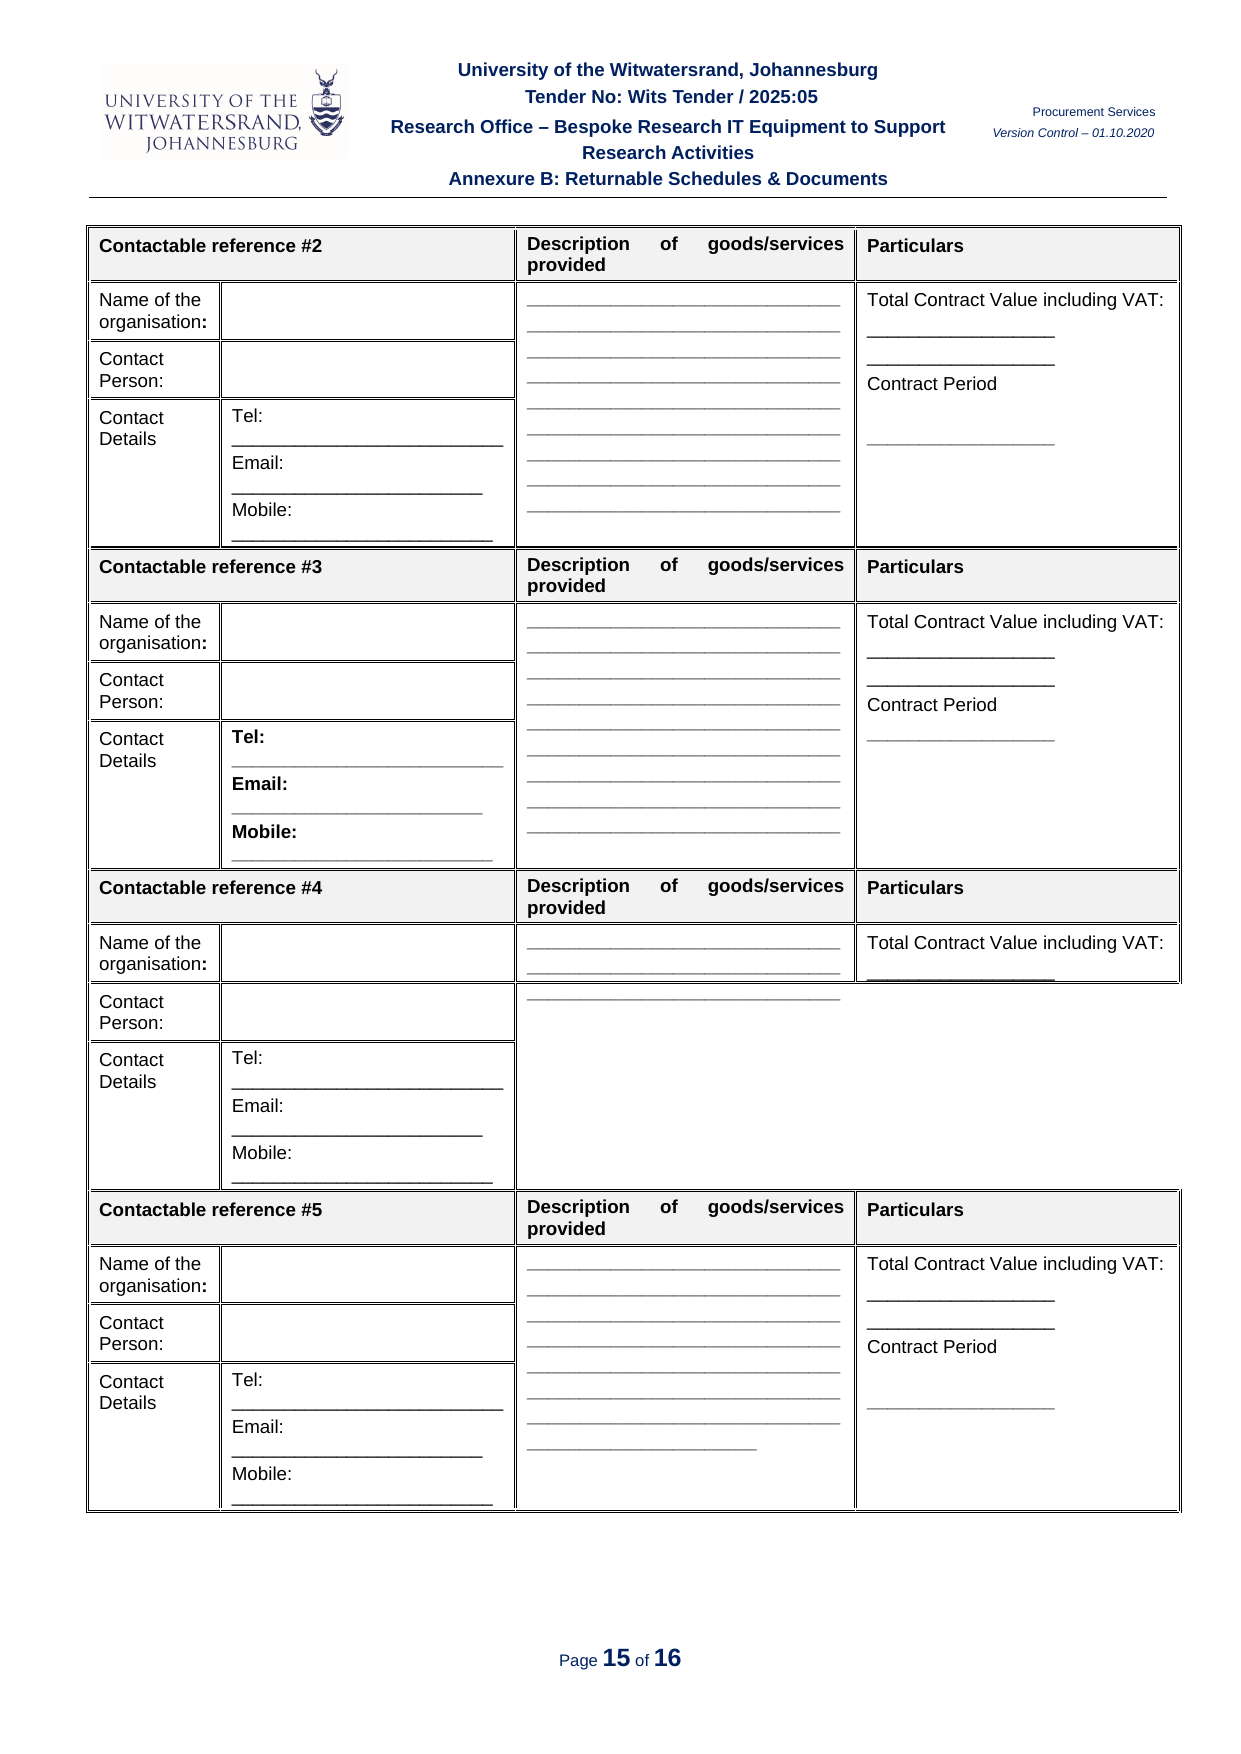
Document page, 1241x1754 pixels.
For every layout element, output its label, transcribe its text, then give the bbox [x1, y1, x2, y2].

table_cell [222, 1305, 514, 1361]
table_cell Contact Details [88, 397, 220, 546]
table_cell [222, 604, 514, 660]
table_cell Description of goods/services provided [516, 226, 856, 280]
table_cell Particulars [856, 1189, 1180, 1243]
table_cell Name of the organisation: [88, 601, 220, 660]
table_cell Contact Details [88, 1361, 220, 1510]
table_cell Name of the organisation: [89, 1244, 219, 1302]
table_cell [222, 283, 514, 338]
table_cell [222, 663, 514, 718]
table_cell Particulars [857, 546, 1179, 601]
table_cell [222, 1247, 514, 1302]
table_cell Name of the organisation: [88, 922, 220, 981]
table_cell Particulars [856, 228, 1179, 280]
table_cell Total Contract Value including VAT: __________________ __________________ Contract Period __________________ [857, 280, 1179, 546]
table_cell Tel: __________________________ Email: ________________________ Mobile: _________________________ [222, 722, 514, 868]
table_cell Total Contract Value including VAT: __________________ __________________ Contract Period __________________ [856, 922, 1180, 981]
table_cell Description of goods/services provided [517, 871, 854, 922]
table_cell Particulars [857, 868, 1179, 922]
table_cell Contact Person: [88, 981, 220, 1040]
table_cell Contact Person: [89, 339, 219, 397]
table_cell Tel: __________________________ Email: ________________________ Mobile: _________________________ [222, 1043, 514, 1189]
table_cell Contact Person: [88, 1302, 220, 1361]
table_cell Contactable reference #5 [88, 1189, 516, 1243]
table_cell Description of goods/services provided [517, 550, 854, 601]
table_cell Contact Person: [89, 660, 219, 718]
table_cell Tel: __________________________ Email: ________________________ Mobile: _________________________ [220, 1361, 516, 1510]
table_cell Contactable reference #3 [89, 546, 514, 601]
table_cell Total Contract Value including VAT: __________________ __________________ Contract Period __________________ [856, 1244, 1179, 1510]
table_cell Description of goods/services provided [517, 1192, 854, 1243]
table_cell ______________________________ ______________________________ ______________________________ ______________________________ ______________________________ ______________________________ ______________________________ ______________________________ ______________________________ [517, 604, 854, 868]
table_cell Contact Details [89, 1040, 219, 1189]
table_cell Tel: __________________________ Email: ________________________ Mobile: _________________________ [222, 400, 514, 546]
table_cell Contactable reference #4 [89, 868, 514, 922]
table_cell Contactable reference #2 [88, 226, 516, 280]
table_cell Contact Details [89, 719, 219, 868]
table_cell ______________________________ ______________________________ ______________________________ ______________________________ ______________________________ ______________________________ ______________________________ ______________________________ ______________________________ [517, 283, 854, 546]
picture [100, 63, 349, 159]
table_cell [222, 925, 514, 981]
table_cell ______________________________ ______________________________ ______________________________ ______________________________ ______________________________ ______________________________ ______________________________ ______________________________ _____________________________ [517, 925, 854, 981]
table_cell Name of the organisation: [89, 280, 219, 338]
table_cell ______________________________ ______________________________ ______________________________ ______________________________ ______________________________ ______________________________ ______________________________ ______________________ [516, 1244, 856, 1510]
table_cell Total Contract Value including VAT: __________________ __________________ Contract Period __________________ [856, 601, 1180, 868]
table_cell [222, 984, 514, 1040]
table_cell [222, 342, 514, 397]
